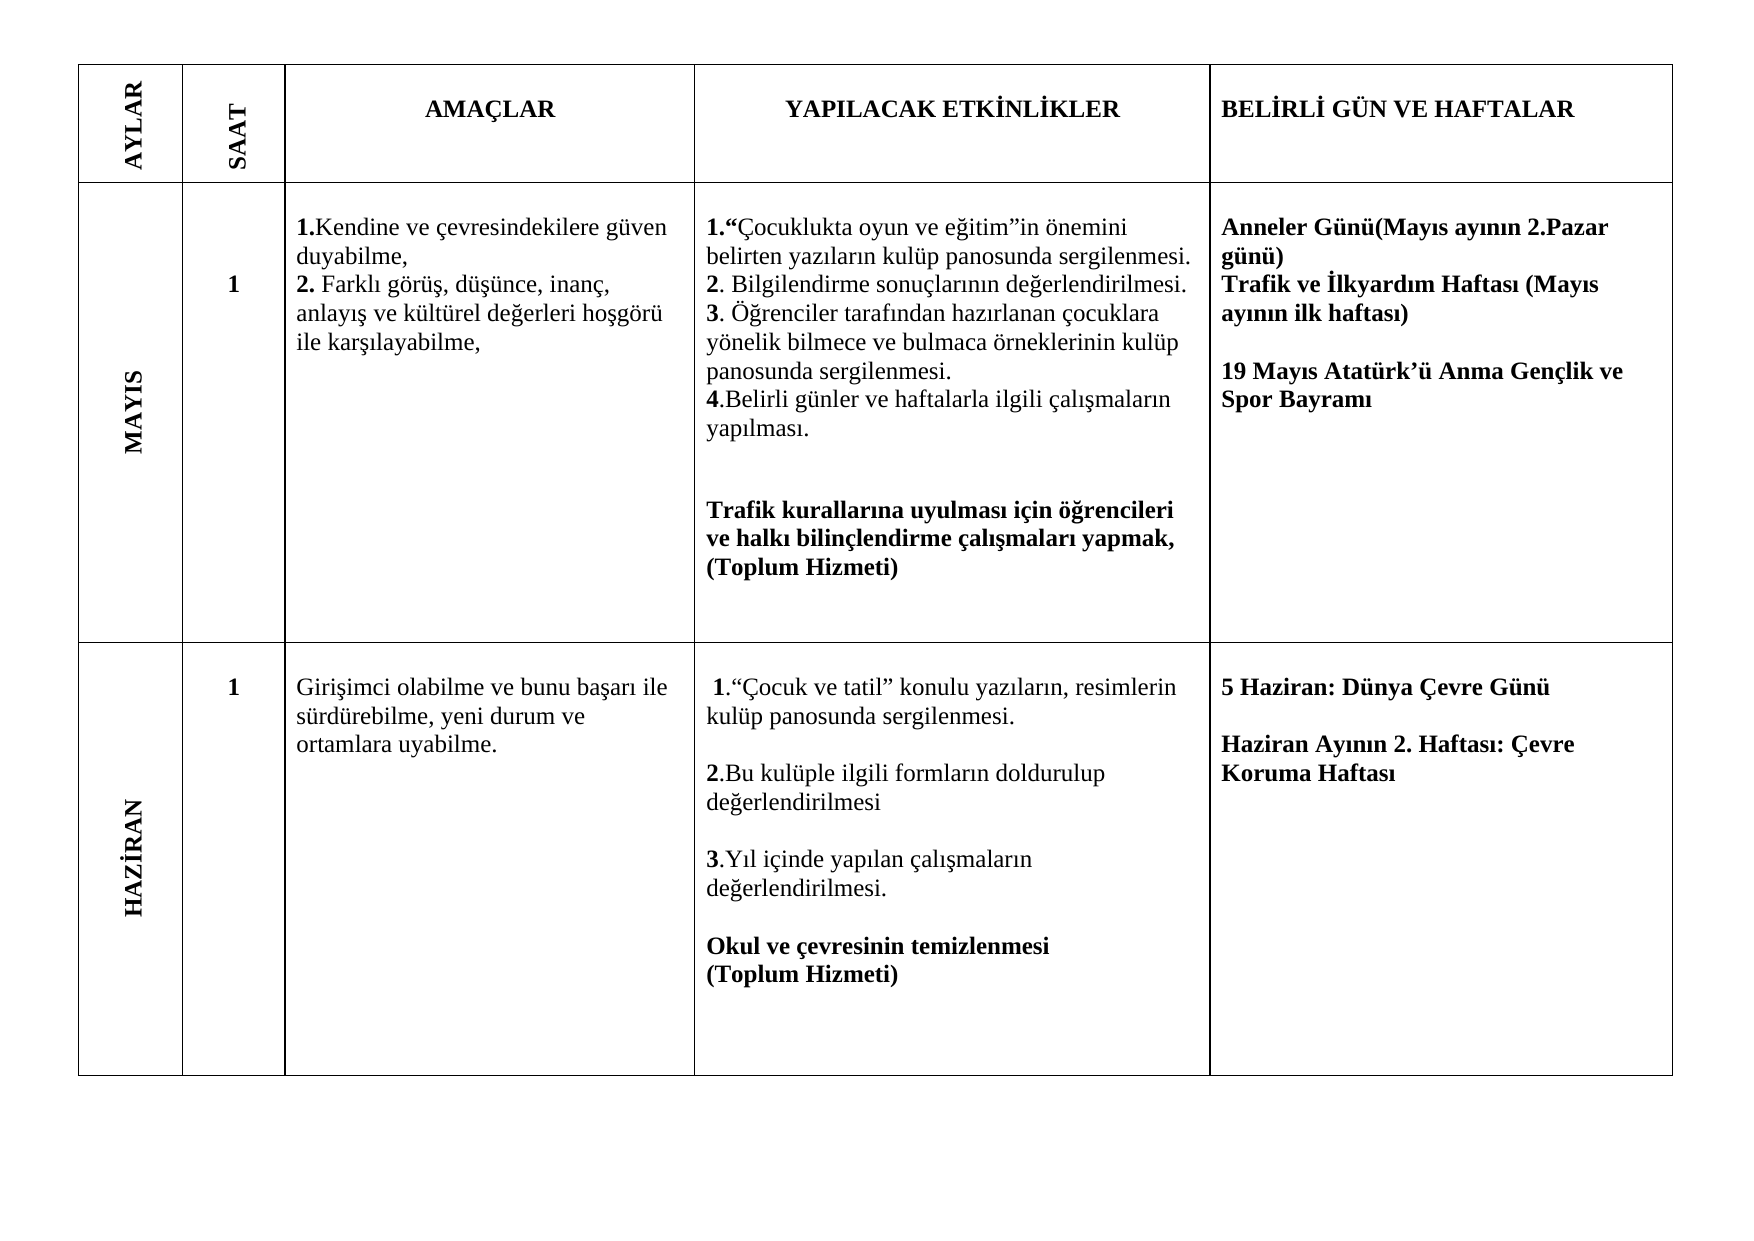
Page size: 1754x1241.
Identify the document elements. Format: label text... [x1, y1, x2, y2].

table_header AMAÇLAR [286, 65, 694, 182]
table_header SAAT [183, 65, 284, 182]
table_cell 1.“Çocuk ve tatil” konulu yazıların, resimlerin kulüp panosunda sergilenmesi. 2.Bu kulüple ilgili formların doldurulup değerlendirilmesi 3.Yıl içinde yapılan çalışmaların değerlendirilmesi. Okul ve çevresinin temizlenmesi (Toplum Hizmeti) [695, 643, 1209, 1074]
table_cell Girişimci olabilme ve bunu başarı ile sürdürebilme, yeni durum ve ortamlara uyabilme. [286, 643, 694, 1074]
table_cell MAYIS [79, 183, 182, 642]
table_header AYLAR [79, 65, 182, 182]
table_cell 1.“Çocuklukta oyun ve eğitim”in önemini belirten yazıların kulüp panosunda sergilenmesi. 2. Bilgilendirme sonuçlarının değerlendirilmesi. 3. Öğrenciler tarafından hazırlanan çocuklara yönelik bilmece ve bulmaca örneklerinin kulüp panosunda sergilenmesi. 4.Belirli günler ve haftalarla ilgili çalışmaların yapılması. Trafik kurallarına uyulması için öğrencileri ve halkı bilinçlendirme çalışmaları yapmak, (Toplum Hizmeti) [695, 183, 1209, 642]
table_cell 1.Kendine ve çevresindekilere güven duyabilme, 2. Farklı görüş, düşünce, inanç, anlayış ve kültürel değerleri hoşgörü ile karşılayabilme, [286, 183, 694, 642]
table_cell 5 Haziran: Dünya Çevre Günü Haziran Ayının 2. Haftası: Çevre Koruma Haftası [1211, 643, 1672, 1074]
table_cell 1 [183, 643, 284, 1074]
table_header BELİRLİ GÜN VE HAFTALAR [1211, 65, 1672, 182]
table_cell 1 [183, 183, 284, 642]
table_header YAPILACAK ETKİNLİKLER [695, 65, 1209, 182]
table_cell Anneler Günü(Mayıs ayının 2.Pazar günü) Trafik ve İlkyardım Haftası (Mayıs ayının ilk haftası) 19 Mayıs Atatürk’ü Anma Gençlik ve Spor Bayramı [1211, 183, 1672, 642]
table_cell HAZİRAN [79, 643, 182, 1074]
